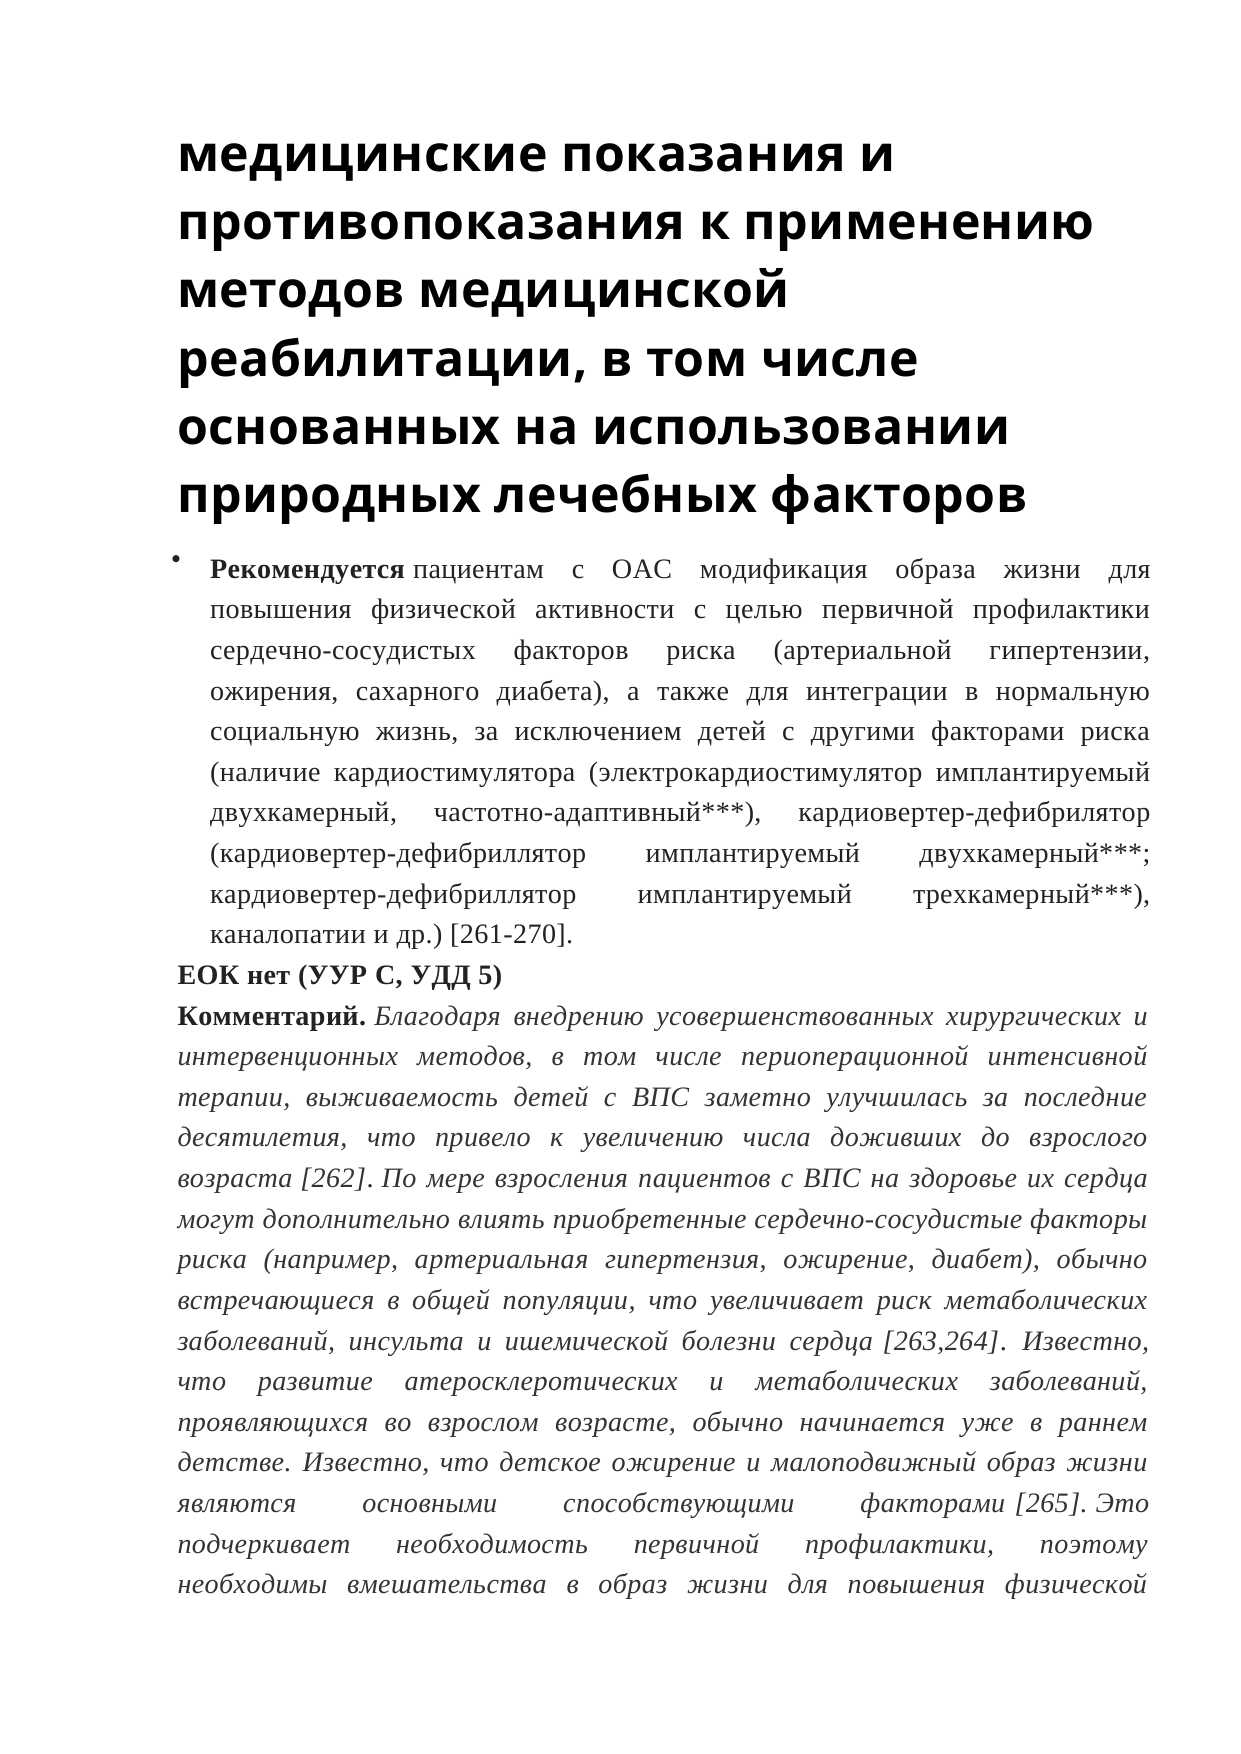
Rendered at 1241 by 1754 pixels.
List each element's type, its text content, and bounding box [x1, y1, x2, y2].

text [177, 990, 1152, 1600]
text ЕОК нет (УУР C, УДД 5) [177, 950, 1152, 990]
list Рекомендуется пациентам с ОАС модификация образа жизни для повышения физической активности с целью первичной профилактики сердечно-сосудистых факторов риска (артериальной гипертензии, ожирения, сахарного диабета), а также для интеграции в нормальную социальную жизнь, за исключением детей с другими факторами риска (наличие кардиостимулятора (электрокардиостимулятор имплантируемый двухкамерный, частотно-адаптивный***), кардиовертер-дефибрилятор (кардиовертер-дефибриллятор имплантируемый двухкамерный***; кардиовертер-дефибриллятор имплантируемый трехкамерный***), каналопатии и др.) [261-270]. [172, 543, 1152, 950]
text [177, 118, 1152, 527]
